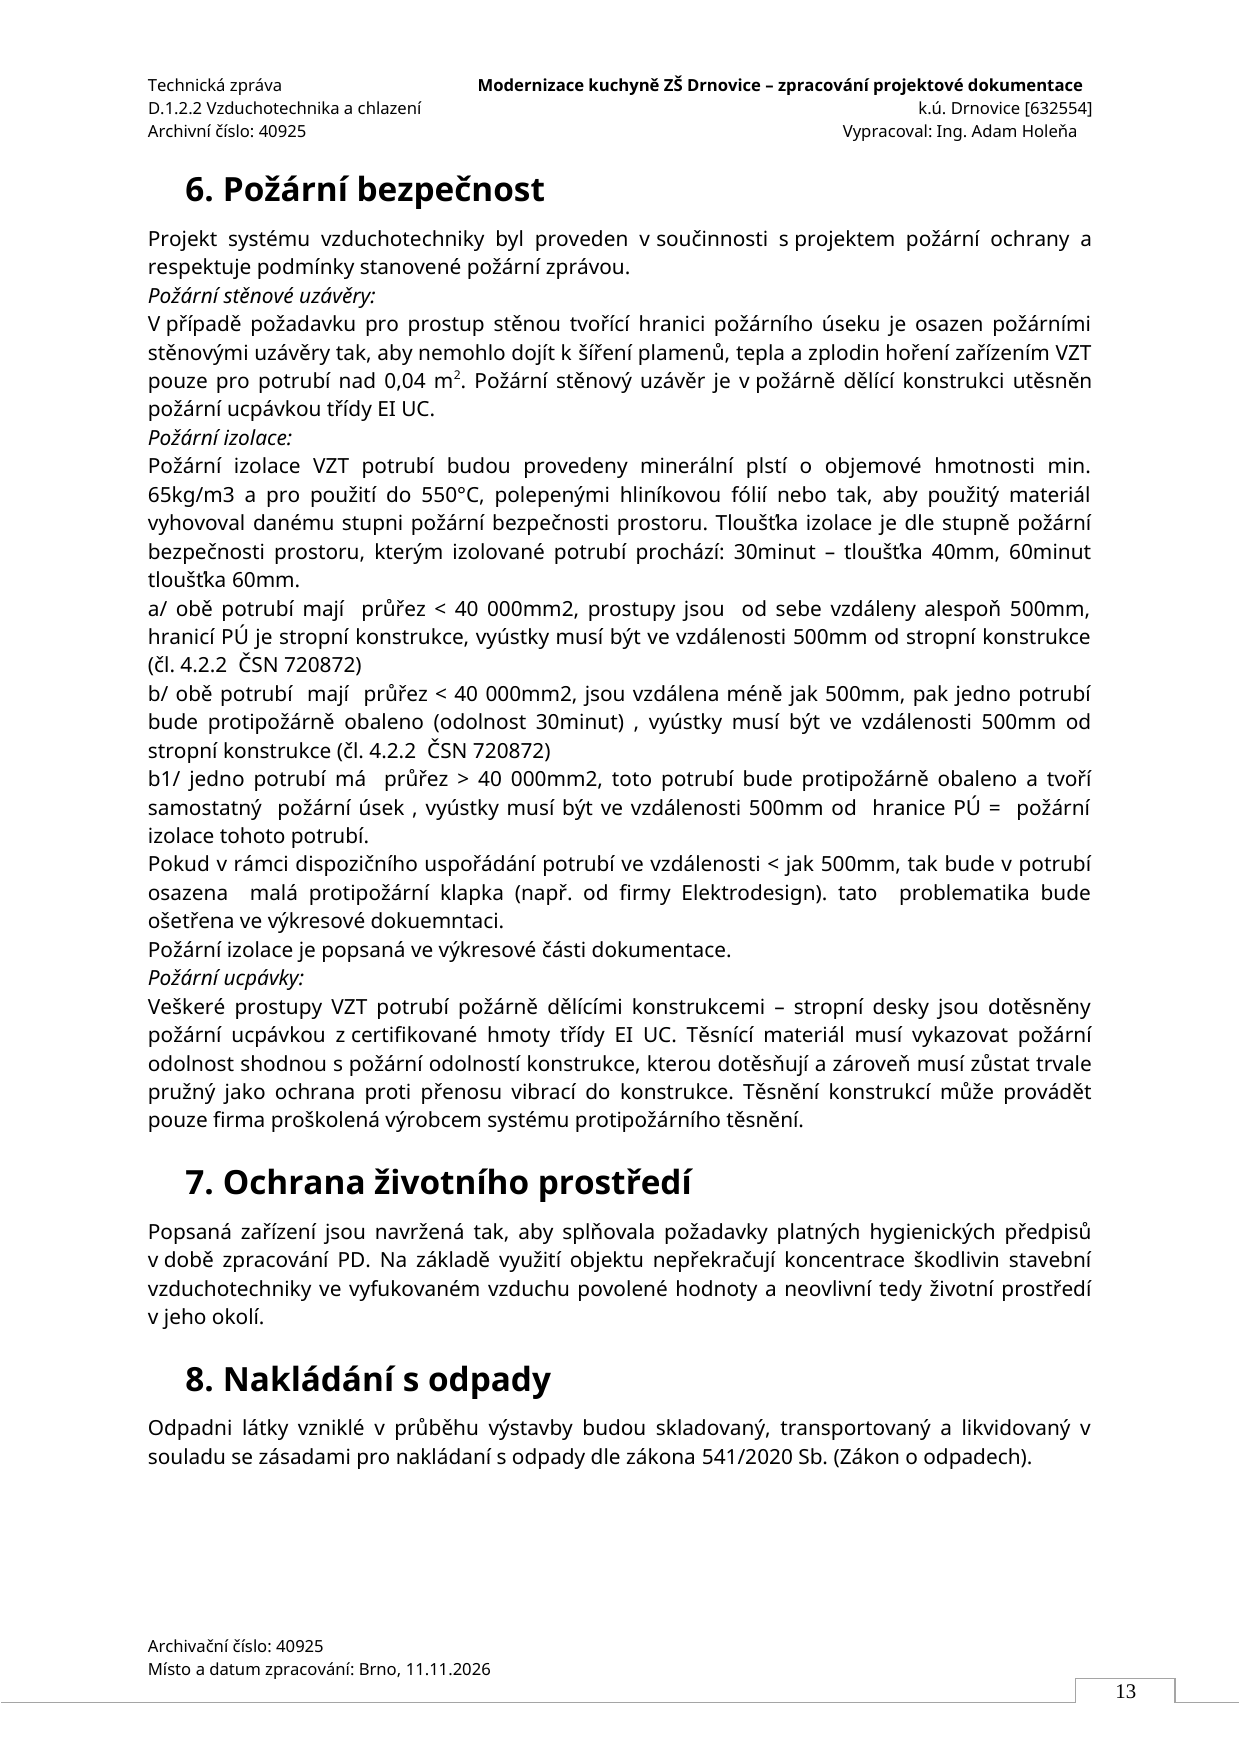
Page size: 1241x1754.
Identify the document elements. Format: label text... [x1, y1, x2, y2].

text Požární izolace je popsaná ve výkresové části dokumentace. [148, 935, 1092, 963]
text V případě požadavku pro prostup stěnou tvořící hranici požárního úseku je osazen požárními stěnovými uzávěry tak, aby nemohlo dojít k šíření plamenů, tepla a zplodin hoření zařízením VZT pouze pro potrubí nad 0,04 m2. Požární stěnový uzávěr je v požárně dělící konstrukci utěsněn požární ucpávkou třídy EI UC. [148, 309, 1092, 423]
text Požární izolace VZT potrubí budou provedeny minerální plstí o objemové hmotnosti min. 65kg/m3 a pro použití do 550°C, polepenými hliníkovou fólií nebo tak, aby použitý materiál vyhovoval danému stupni požární bezpečnosti prostoru. Tloušťka izolace je dle stupně požární bezpečnosti prostoru, kterým izolované potrubí prochází: 30minut – tloušťka 40mm, 60minut tloušťka 60mm. [148, 451, 1092, 594]
text a/ obě potrubí mají průřez < 40 000mm2, prostupy jsou od sebe vzdáleny alespoň 500mm, hranicí PÚ je stropní konstrukce, vyústky musí být ve vzdálenosti 500mm od stropní konstrukce (čl. 4.2.2 ČSN 720872) [148, 594, 1092, 679]
text Popsaná zařízení jsou navržená tak, aby splňovala požadavky platných hygienických předpisů v době zpracování PD. Na základě využití objektu nepřekračují koncentrace škodlivin stavební vzduchotechniky ve vyfukovaném vzduchu povolené hodnoty a neovlivní tedy životní prostředí v jeho okolí. [148, 1217, 1092, 1331]
subtitle Požární bezpečnost [185, 166, 1092, 211]
subtitle Nakládání s odpady [185, 1356, 1092, 1401]
text b/ obě potrubí mají průřez < 40 000mm2, jsou vzdálena méně jak 500mm, pak jedno potrubí bude protipožárně obaleno (odolnost 30minut) , vyústky musí být ve vzdálenosti 500mm od stropní konstrukce (čl. 4.2.2 ČSN 720872) [148, 679, 1092, 764]
text Odpadni látky vzniklé v průběhu výstavby budou skladovaný, transportovaný a likvidovaný v souladu se zásadami pro nakládaní s odpady dle zákona 541/2020 Sb. (Zákon o odpadech). [148, 1413, 1092, 1470]
text Projekt systému vzduchotechniky byl proveden v součinnosti s projektem požární ochrany a respektuje podmínky stanovené požární zprávou. [148, 224, 1092, 281]
subtitle Ochrana životního prostředí [185, 1159, 1092, 1204]
text Požární ucpávky: [148, 963, 1092, 992]
text b1/ jedno potrubí má průřez > 40 000mm2, toto potrubí bude protipožárně obaleno a tvoří samostatný požární úsek , vyústky musí být ve vzdálenosti 500mm od hranice PÚ = požární izolace tohoto potrubí. [148, 764, 1092, 849]
text Pokud v rámci dispozičního uspořádání potrubí ve vzdálenosti < jak 500mm, tak bude v potrubí osazena malá protipožární klapka (např. od firmy Elektrodesign). tato problematika bude ošetřena ve výkresové dokuemntaci. [148, 849, 1092, 935]
text Požární izolace: [148, 423, 1092, 451]
text Požární stěnové uzávěry: [148, 281, 1092, 309]
text Veškeré prostupy VZT potrubí požárně dělícími konstrukcemi – stropní desky jsou dotěsněny požární ucpávkou z certifikované hmoty třídy EI UC. Těsnící materiál musí vykazovat požární odolnost shodnou s požární odolností konstrukce, kterou dotěsňují a zároveň musí zůstat trvale pružný jako ochrana proti přenosu vibrací do konstrukce. Těsnění konstrukcí může provádět pouze firma proškolená výrobcem systému protipožárního těsnění. [148, 992, 1092, 1134]
